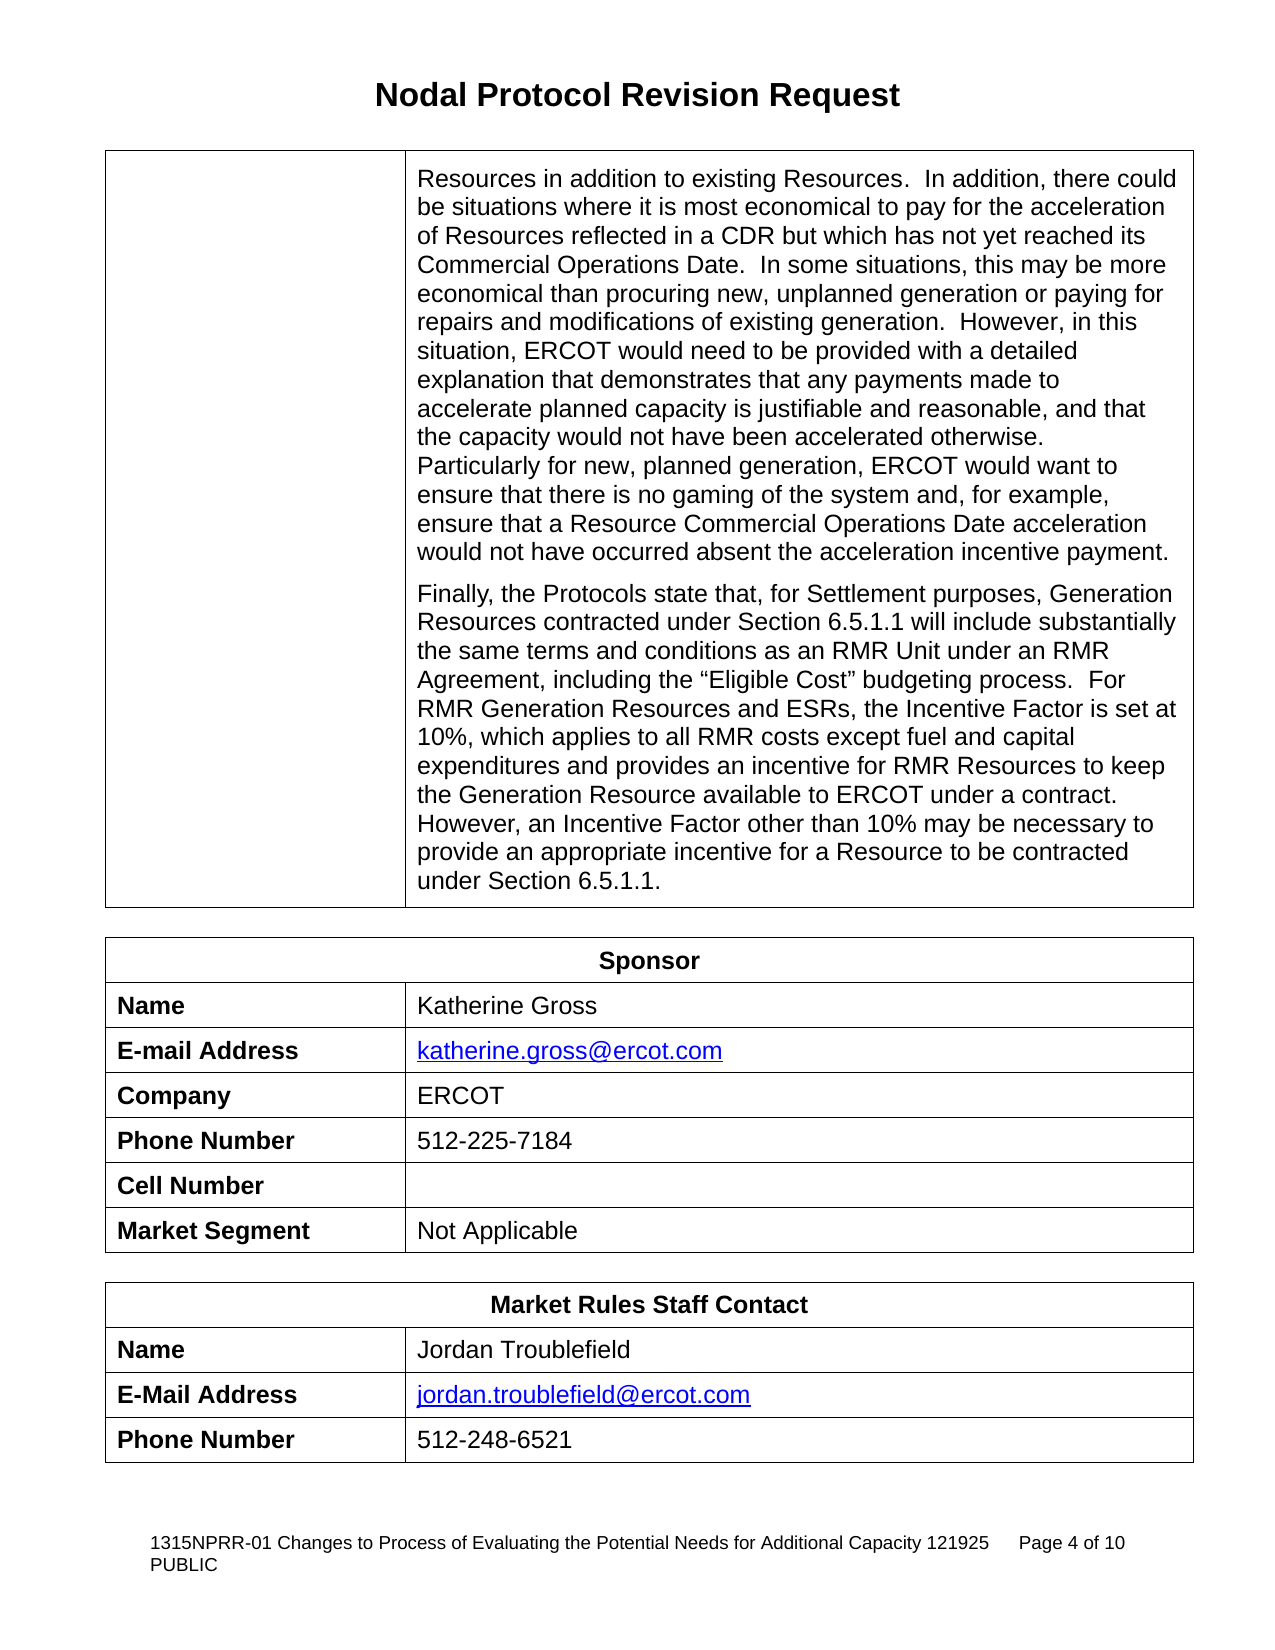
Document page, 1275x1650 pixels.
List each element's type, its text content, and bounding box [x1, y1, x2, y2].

table_cell Name [106, 1328, 405, 1372]
table_cell Phone Number [106, 1118, 405, 1162]
table_header Market Rules Staff Contact [106, 1283, 1193, 1327]
table_cell jordan.troublefield@ercot.com [406, 1373, 1193, 1417]
table_cell Market Segment [106, 1208, 405, 1252]
table_cell E-mail Address [106, 1028, 405, 1072]
table_cell E-Mail Address [106, 1373, 405, 1417]
table_header Sponsor [106, 938, 1193, 982]
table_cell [106, 151, 405, 907]
table_cell Jordan Troublefield [406, 1328, 1193, 1372]
table_cell 512-225-7184 [406, 1118, 1193, 1162]
table_cell Not Applicable [406, 1208, 1193, 1252]
table_cell Name [106, 983, 405, 1027]
table_cell katherine.gross@ercot.com [406, 1028, 1193, 1072]
table_cell Cell Number [106, 1163, 405, 1207]
table_cell 512-248-6521 [406, 1418, 1193, 1462]
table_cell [406, 151, 1193, 907]
table_cell Phone Number [106, 1418, 405, 1462]
table_cell Katherine Gross [406, 983, 1193, 1027]
table_cell ERCOT [406, 1073, 1193, 1117]
table_cell Company [106, 1073, 405, 1117]
table_cell [406, 1163, 1193, 1207]
